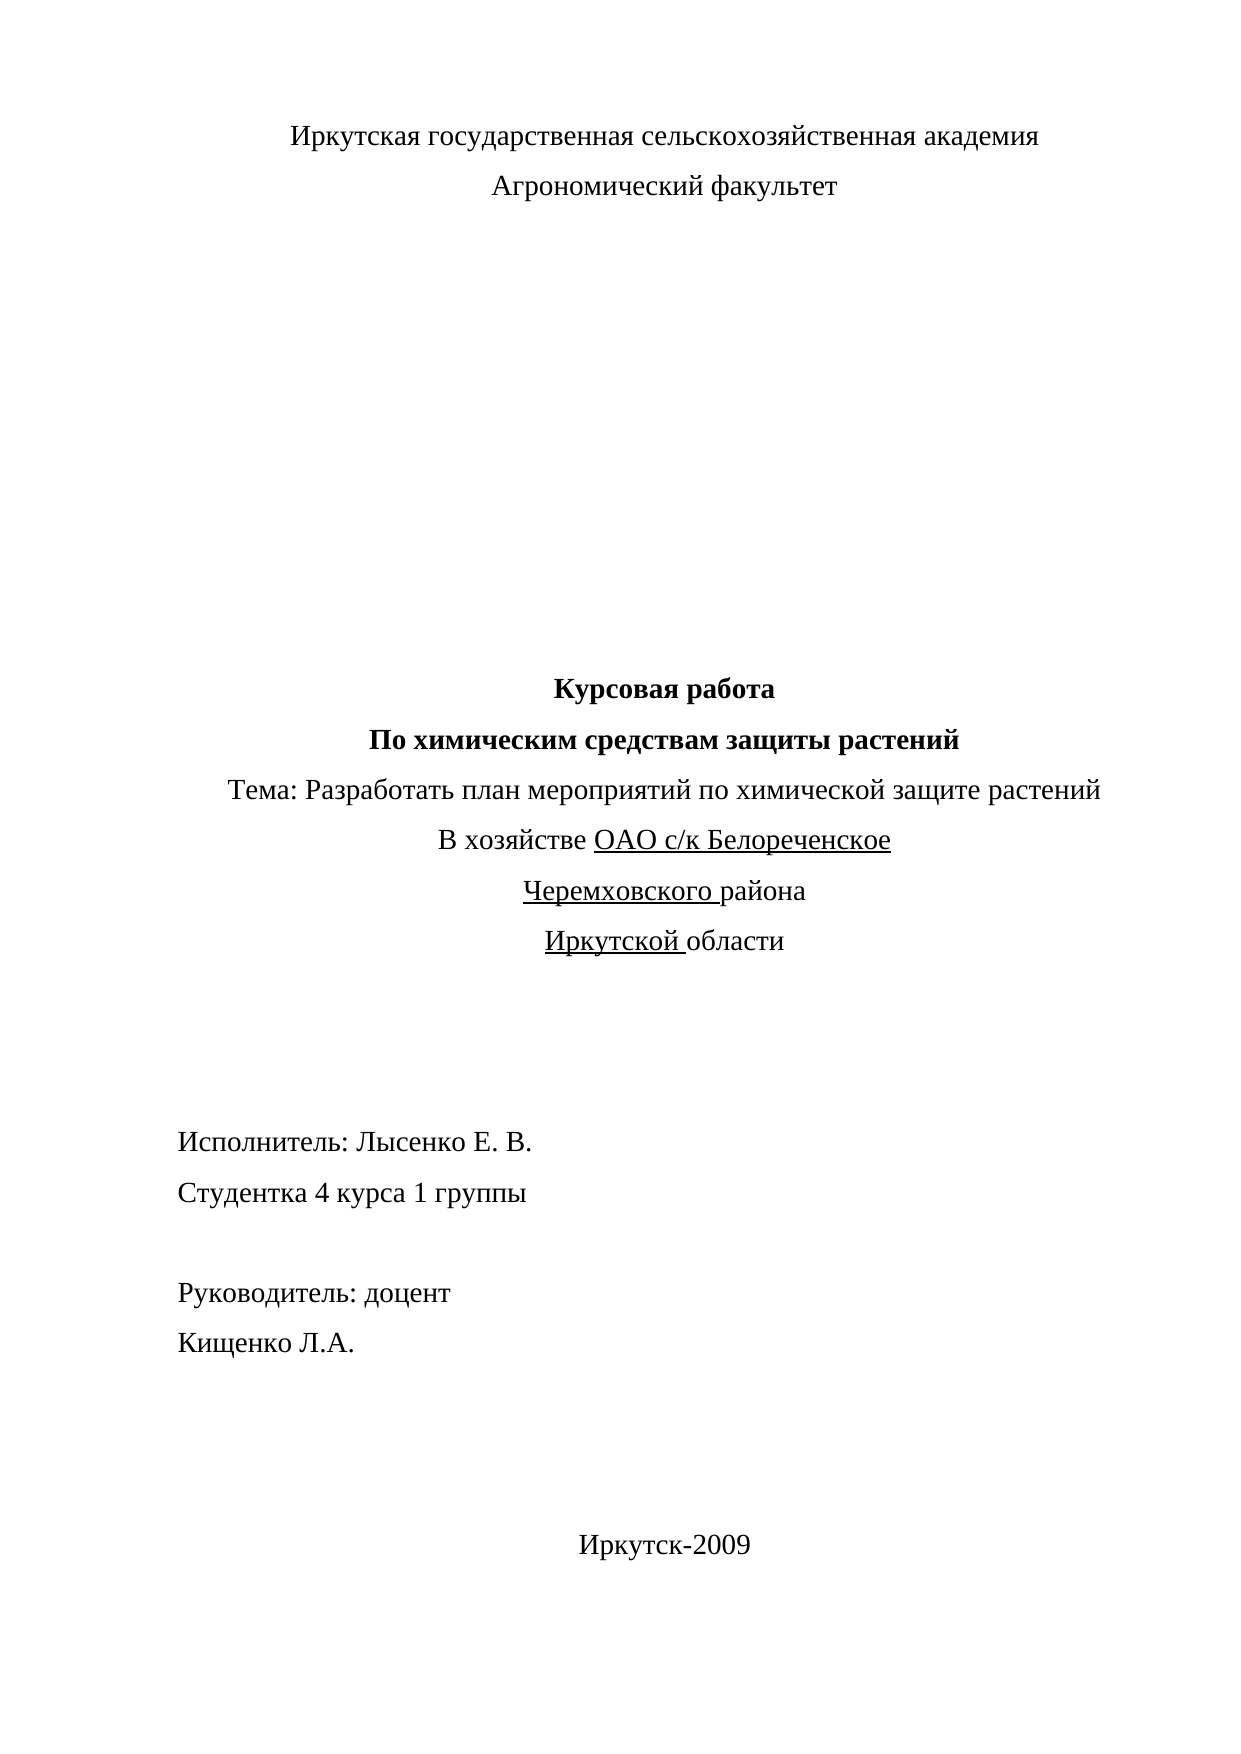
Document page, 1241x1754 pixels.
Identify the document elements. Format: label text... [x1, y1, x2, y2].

text Иркутская государственная сельскохозяйственная академия [177, 118, 1152, 152]
text Иркутской области [177, 923, 1152, 957]
text Черемховского района [177, 873, 1152, 906]
text Студентка 4 курса 1 группы [177, 1175, 1152, 1208]
text Курсовая работа [177, 672, 1152, 705]
text Агрономический факультет [177, 168, 1152, 202]
text Кищенко Л.А. [177, 1326, 1152, 1359]
text По химическим средствам защиты растений [177, 722, 1152, 755]
text Тема: Разработать план мероприятий по химической защите растений [177, 772, 1152, 806]
text Исполнитель: Лысенко Е. В. [177, 1124, 1152, 1158]
text Руководитель: доцент [177, 1275, 1152, 1309]
text В хозяйстве ОАО с/к Белореченское [177, 822, 1152, 856]
text Иркутск-2009 [177, 1527, 1152, 1560]
